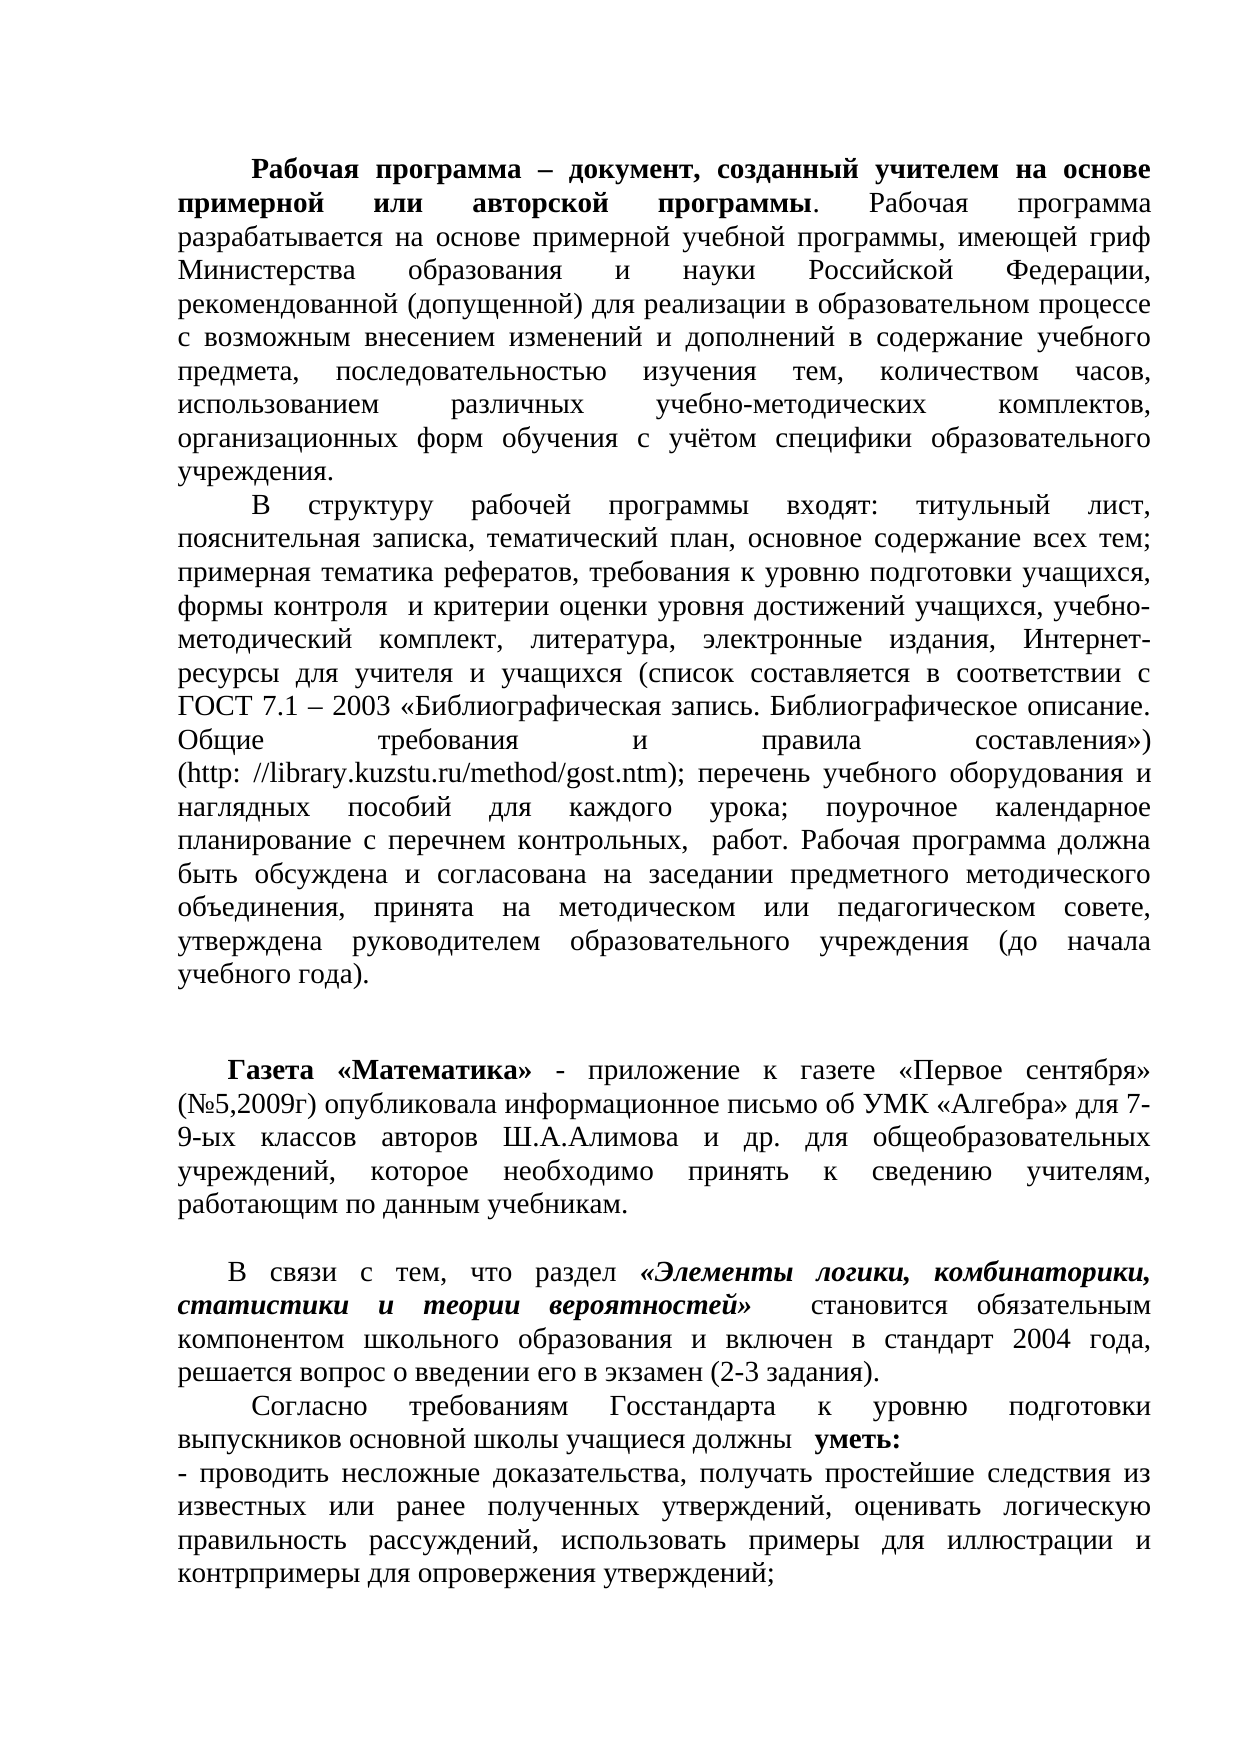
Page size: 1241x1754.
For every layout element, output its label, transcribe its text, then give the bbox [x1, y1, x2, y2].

text Газета «Математика» - приложение к газете «Первое сентября» (№5,2009г) опубликовала информационное письмо об УМК «Алгебра» для 7-9-ых классов авторов Ш.А.Алимова и др. для общеобразовательных учреждений, которое необходимо принять к сведению учителям, работающим по данным учебникам. [177, 1052, 1152, 1220]
text - проводить несложные доказательства, получать простейшие следствия из известных или ранее полученных утверждений, оценивать логическую правильность рассуждений, использовать примеры для иллюстрации и контрпримеры для опровержения утверждений; [177, 1455, 1152, 1589]
text Рабочая программа – документ, созданный учителем на основе примерной или авторской программы. Рабочая программа разрабатывается на основе примерной учебной программы, имеющей гриф Министерства образования и науки Российской Федерации, рекомендованной (допущенной) для реализации в образовательном процессе с возможным внесением изменений и дополнений в содержание учебного предмета, последовательностью изучения тем, количеством часов, использованием различных учебно-методических комплектов, организационных форм обучения с учётом специфики образовательного учреждения. [177, 152, 1152, 487]
text В связи с тем, что раздел «Элементы логики, комбинаторики, статистики и теории вероятностей» становится обязательным компонентом школьного образования и включен в стандарт 2004 года, решается вопрос о введении его в экзамен (2-3 задания). [177, 1254, 1152, 1388]
text Согласно требованиям Госстандарта к уровню подготовки выпускников основной школы учащиеся должны уметь: [177, 1388, 1152, 1455]
text В структуру рабочей программы входят: титульный лист, пояснительная записка, тематический план, основное содержание всех тем; примерная тематика рефератов, требования к уровню подготовки учащихся, формы контроля и критерии оценки уровня достижений учащихся, учебно-методический комплект, литература, электронные издания, Интернет-ресурсы для учителя и учащихся (список составляется в соответствии с ГОСТ 7.1 – 2003 «Библиографическая запись. Библиографическое описание. Общие требования и правила составления») (http: //library.kuzstu.ru/method/gost.ntm); перечень учебного оборудования и наглядных пособий для каждого урока; поурочное календарное планирование с перечнем контрольных, работ. Рабочая программа должна быть обсуждена и согласована на заседании предметного методического объединения, принята на методическом или педагогическом совете, утверждена руководителем образовательного учреждения (до начала учебного года). [177, 487, 1152, 990]
